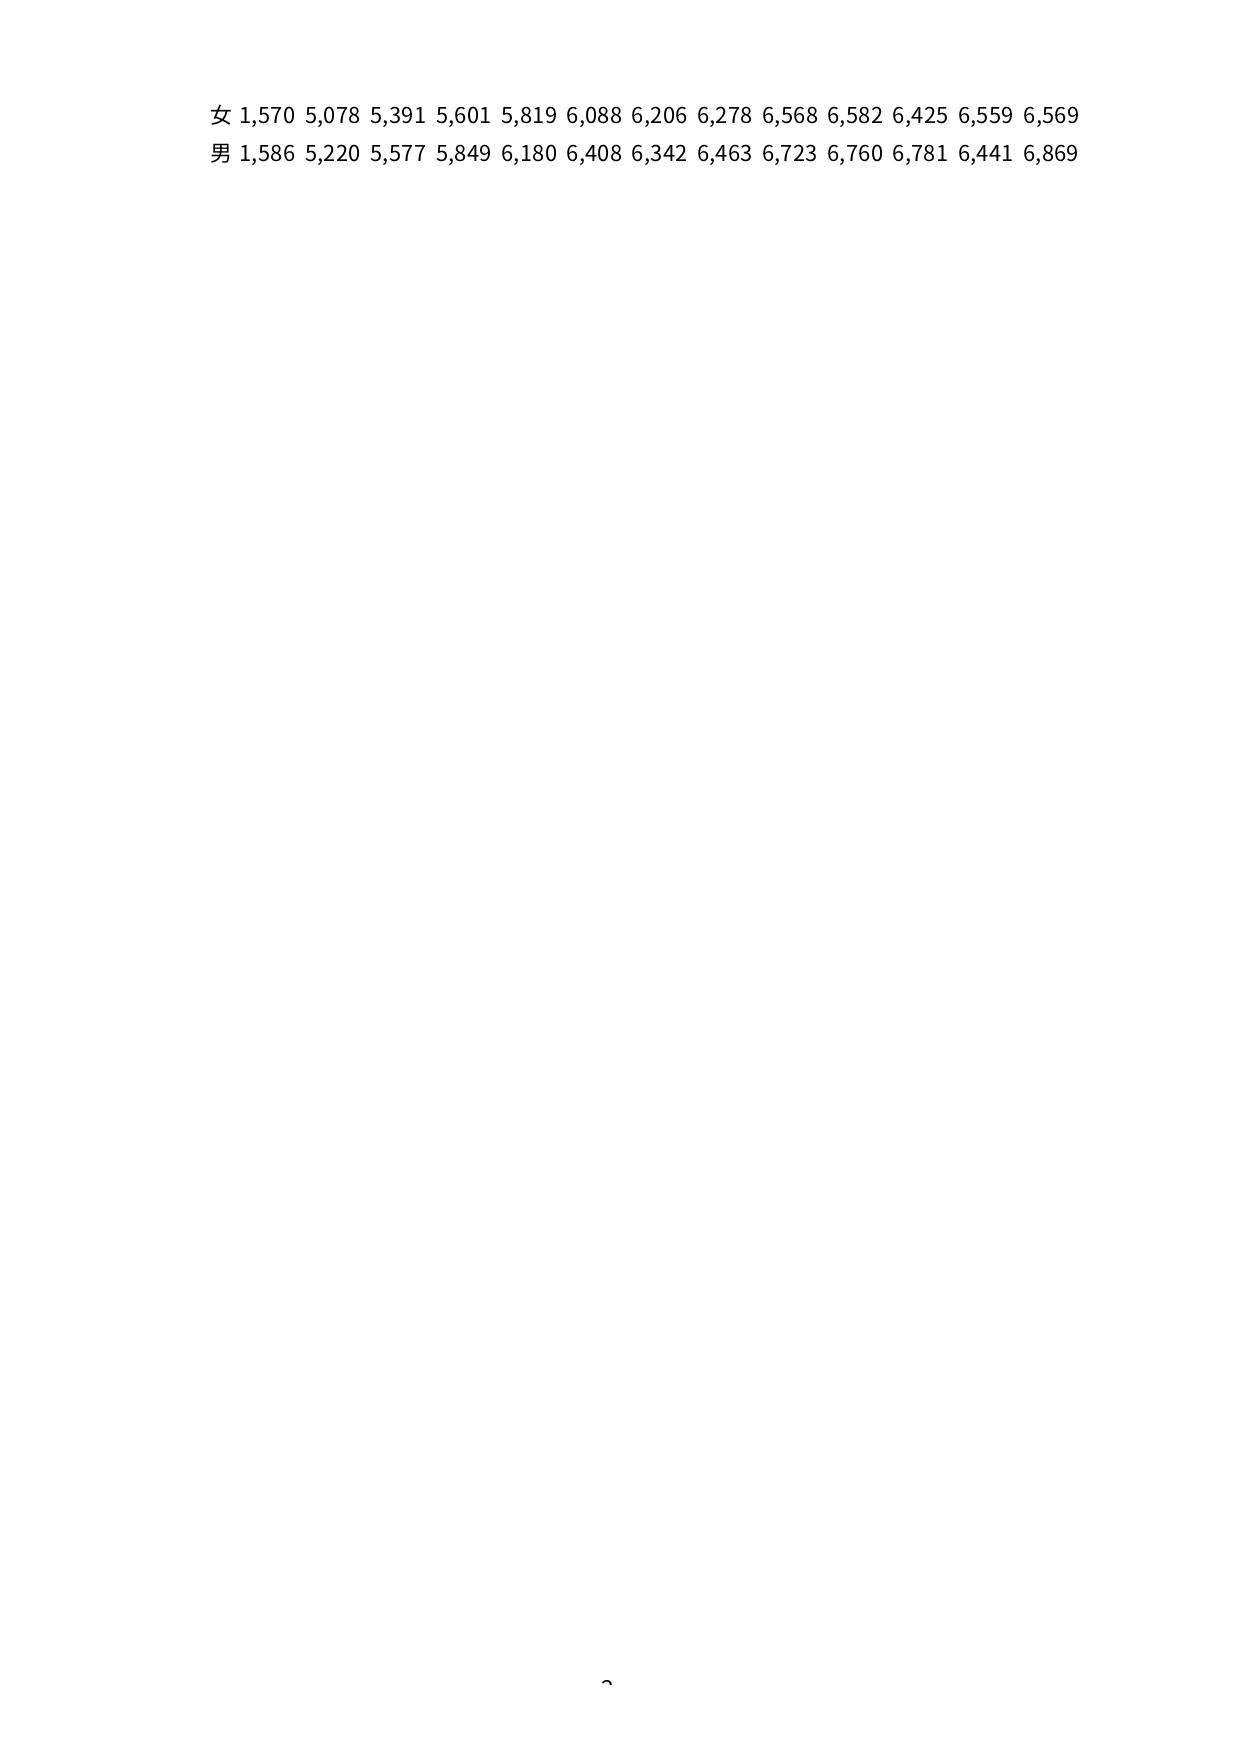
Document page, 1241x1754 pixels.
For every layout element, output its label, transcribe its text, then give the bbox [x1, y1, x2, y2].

text 女 1,570 5,078 5,391 5,601 5,819 6,088 6,206 6,278 6,568 6,582 6,425 6,559 6,569 [211, 98, 1165, 129]
text 男 1,586 5,220 5,577 5,849 6,180 6,408 6,342 6,463 6,723 6,760 6,781 6,441 6,869 [211, 136, 1165, 167]
